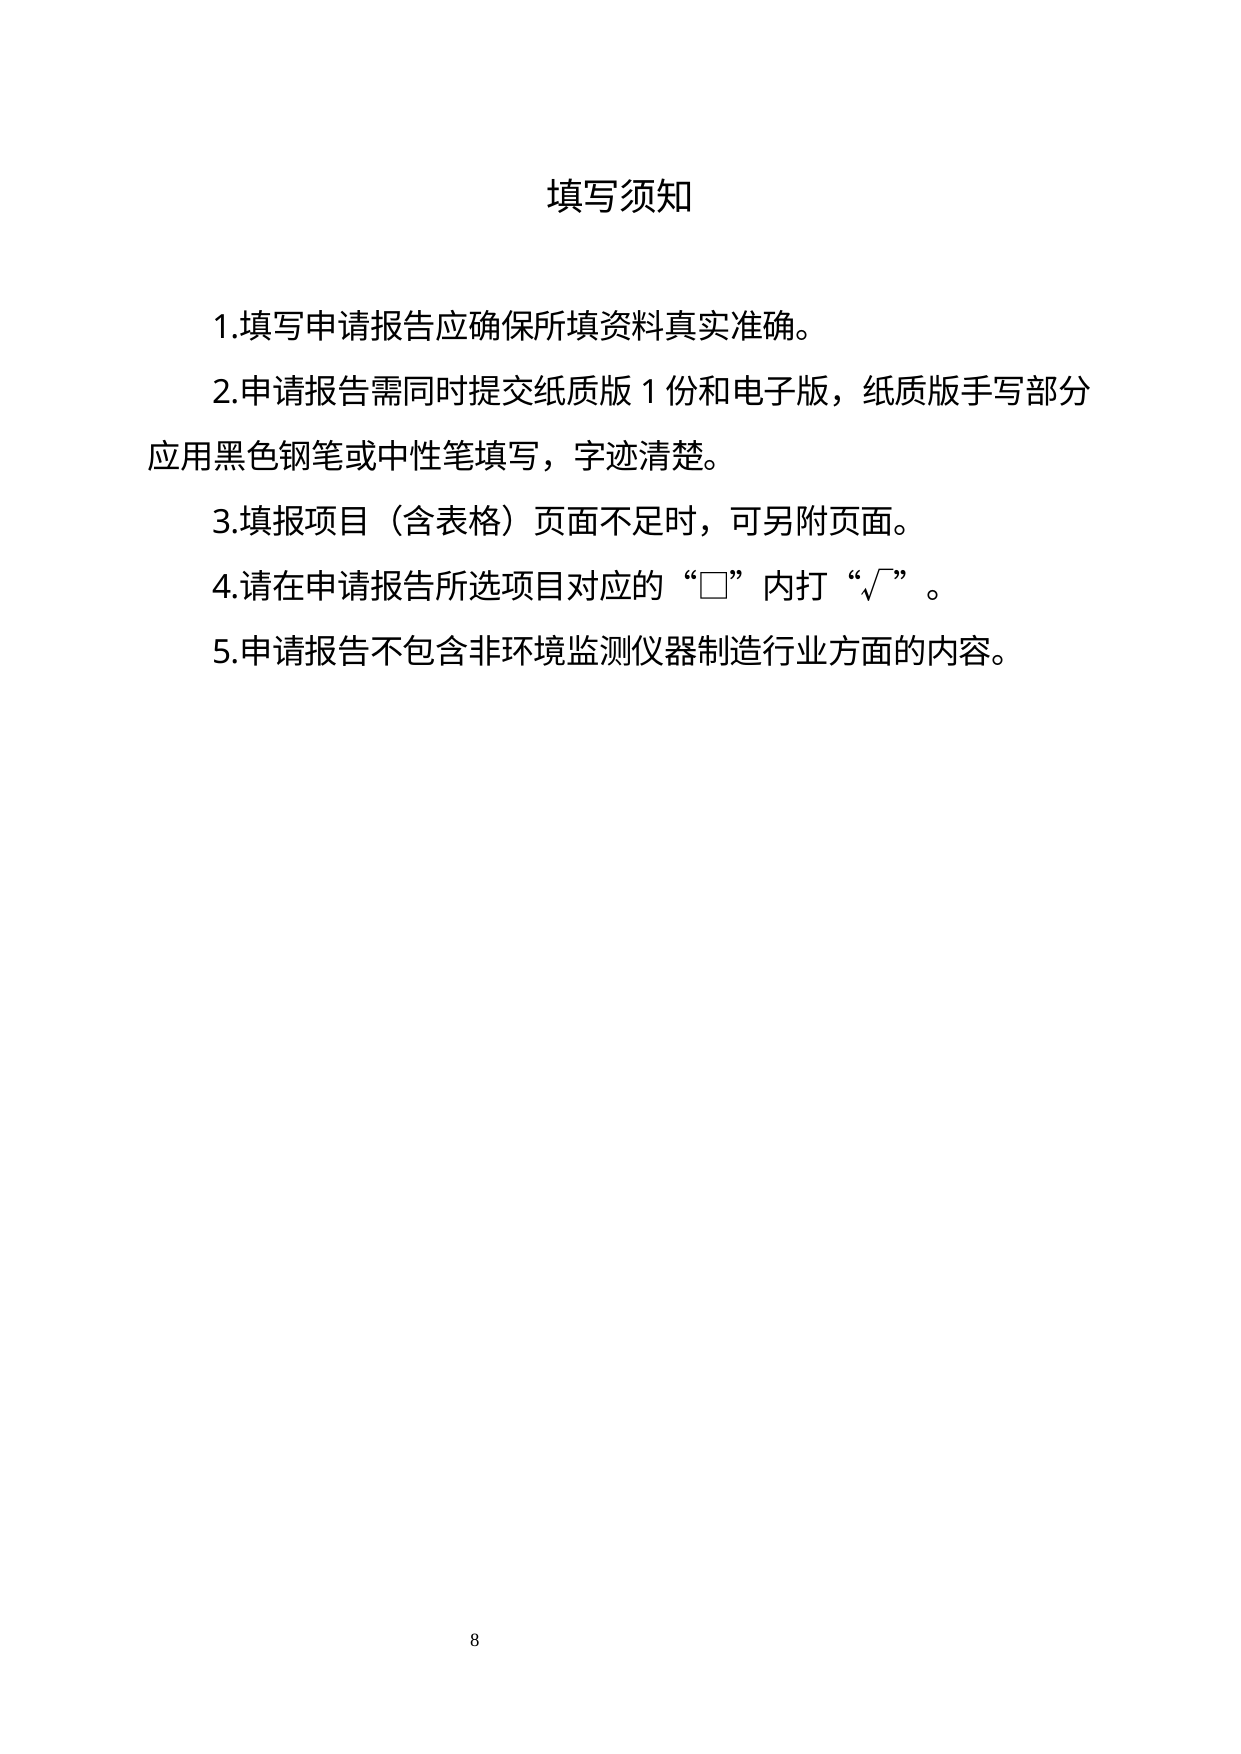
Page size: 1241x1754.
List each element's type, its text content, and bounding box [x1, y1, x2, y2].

text 1.填写申请报告应确保所填资料真实准确。 [148, 292, 1093, 357]
text 2.申请报告需同时提交纸质版1份和电子版，纸质版手写部分应用黑色钢笔或中性笔填写，字迹清楚。 [148, 357, 1093, 487]
text 4.请在申请报告所选项目对应的“□”内打“√”。 [148, 552, 1093, 617]
text 填写须知 [148, 162, 1093, 227]
text 5.申请报告不包含非环境监测仪器制造行业方面的内容。 [148, 617, 1093, 682]
text 3.填报项目（含表格）页面不足时，可另附页面。 [148, 487, 1093, 552]
